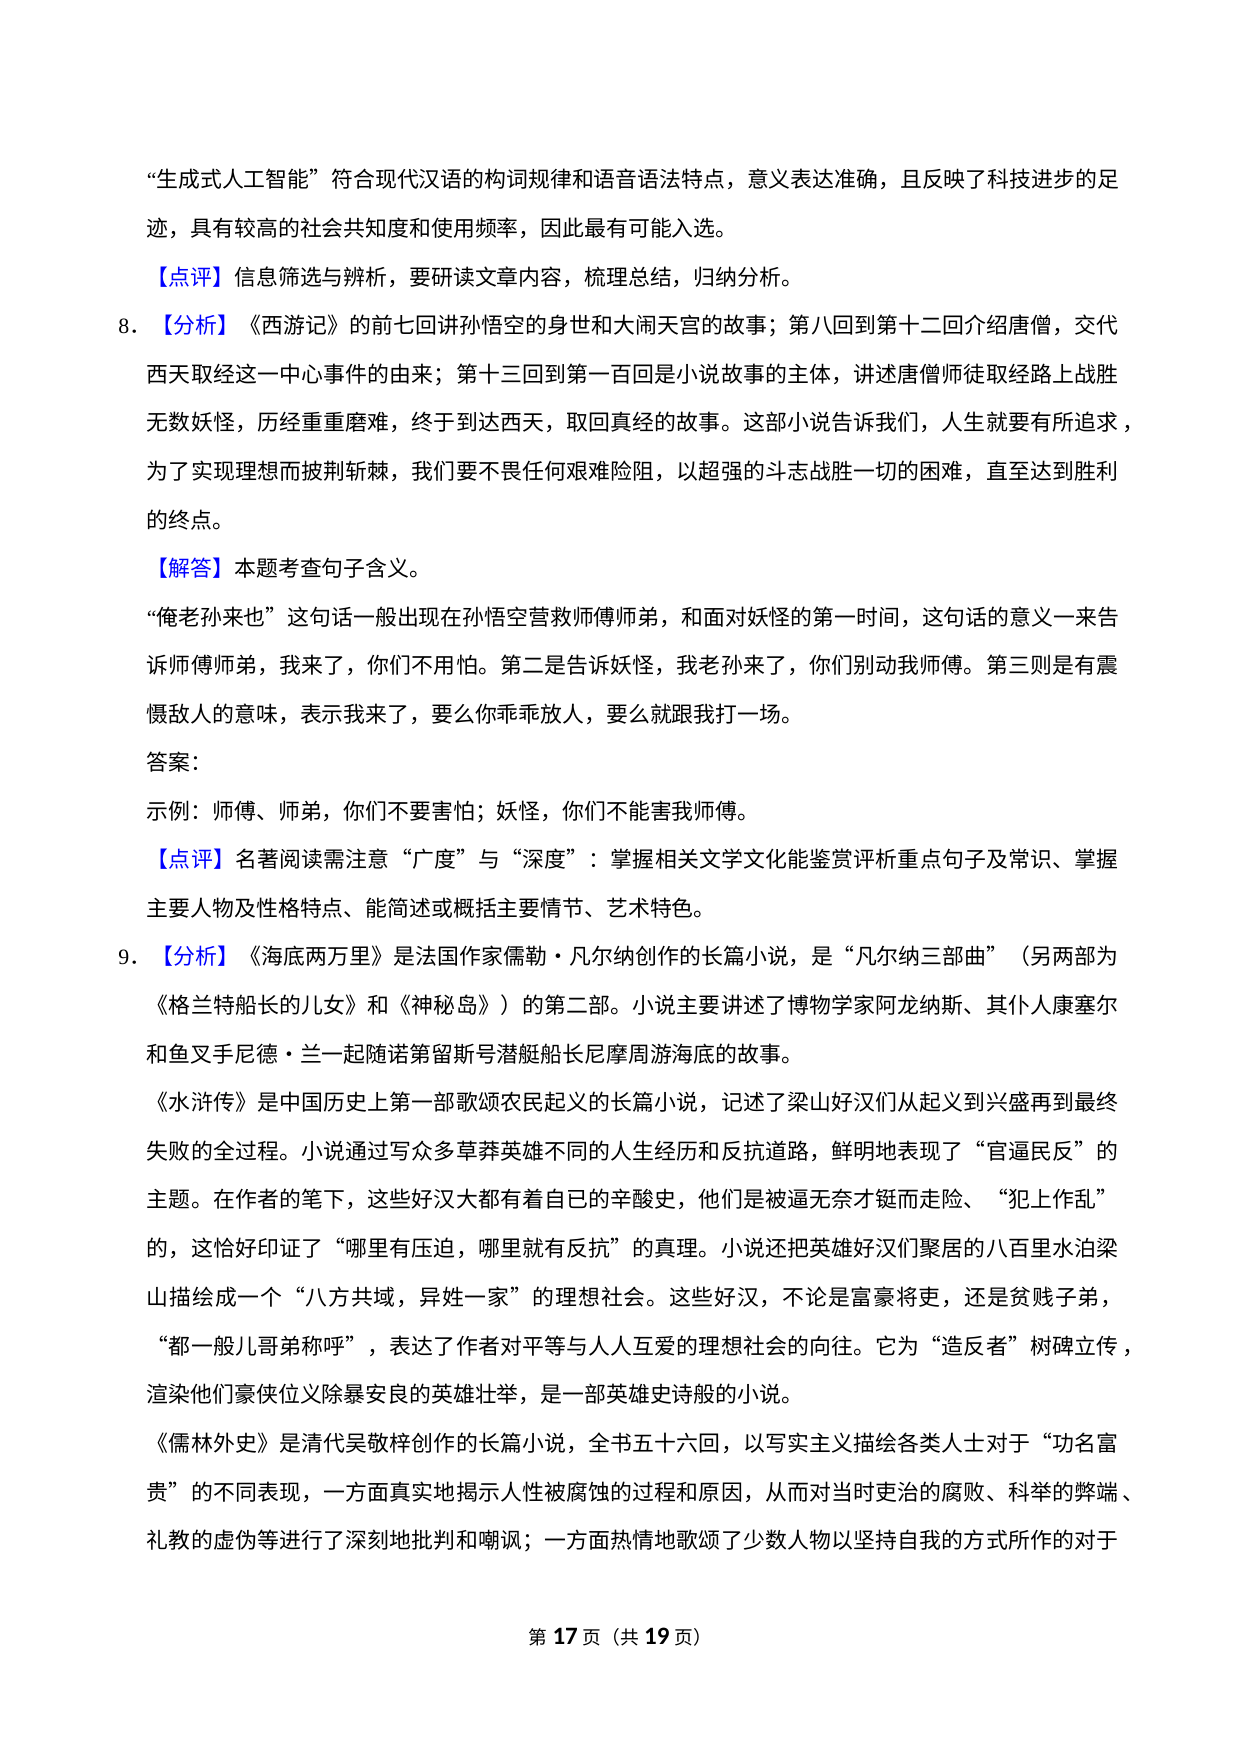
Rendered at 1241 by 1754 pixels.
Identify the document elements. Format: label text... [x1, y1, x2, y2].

text “俺老孙来也”这句话一般出现在孙悟空营救师傅师弟，和面对妖怪的第一时间，这句话的意义一来告诉师傅师弟，我来了，你们不用怕。第二是告诉妖怪，我老孙来了，你们别动我师傅。第三则是有震慑敌人的意味，表示我来了，要么你乖乖放人，要么就跟我打一场。 [147, 599, 1122, 729]
text 【点评】信息筛选与辨析，要研读文章内容，梳理总结，归纳分析。 [147, 259, 1122, 292]
text 答案： [147, 745, 1122, 777]
text 示例：师傅、师弟，你们不要害怕；妖怪，你们不能害我师傅。 [147, 793, 1122, 826]
text 8．【分析】《西游记》的前七回讲孙悟空的身世和大闹天宫的故事；第八回到第十二回介绍唐僧，交代西天取经这一中心事件的由来；第十三回到第一百回是小说故事的主体，讲述唐僧师徒取经路上战胜无数妖怪，历经重重磨难，终于到达西天，取回真经的故事。这部小说告诉我们，人生就要有所追求，为了实现理想而披荆斩棘，我们要不畏任何艰难险阻，以超强的斗志战胜一切的困难，直至达到胜利的终点。 [118, 307, 1122, 535]
text 9．【分析】《海底两万里》是法国作家儒勒•凡尔纳创作的长篇小说，是“凡尔纳三部曲”（另两部为《格兰特船长的儿女》和《神秘岛》）的第二部。小说主要讲述了博物学家阿龙纳斯、其仆人康塞尔和鱼叉手尼德•兰一起随诺第留斯号潜艇船长尼摩周游海底的故事。 [118, 939, 1122, 1069]
text 《水浒传》是中国历史上第一部歌颂农民起义的长篇小说，记述了梁山好汉们从起义到兴盛再到最终失败的全过程。小说通过写众多草莽英雄不同的人生经历和反抗道路，鲜明地表现了“官逼民反”的主题。在作者的笔下，这些好汉大都有着自已的辛酸史，他们是被逼无奈才铤而走险、“犯上作乱”的，这恰好印证了“哪里有压迫，哪里就有反抗”的真理。小说还把英雄好汉们聚居的八百里水泊梁山描绘成一个“八方共域，异姓一家”的理想社会。这些好汉，不论是富豪将吏，还是贫贱子弟，“都一般儿哥弟称呼”，表达了作者对平等与人人互爱的理想社会的向往。它为“造反者”树碑立传，渲染他们豪侠位义除暴安良的英雄壮举，是一部英雄史诗般的小说。 [147, 1084, 1122, 1409]
text “生成式人工智能”符合现代汉语的构词规律和语音语法特点，意义表达准确，且反映了科技进步的足迹，具有较高的社会共知度和使用频率，因此最有可能入选。 [147, 162, 1122, 243]
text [147, 1425, 1122, 1555]
text 【点评】名著阅读需注意“广度”与“深度”：掌握相关文学文化能鉴赏评析重点句子及常识、掌握主要人物及性格特点、能简述或概括主要情节、艺术特色。 [147, 842, 1122, 923]
text 【解答】本题考查句子含义。 [147, 551, 1122, 583]
